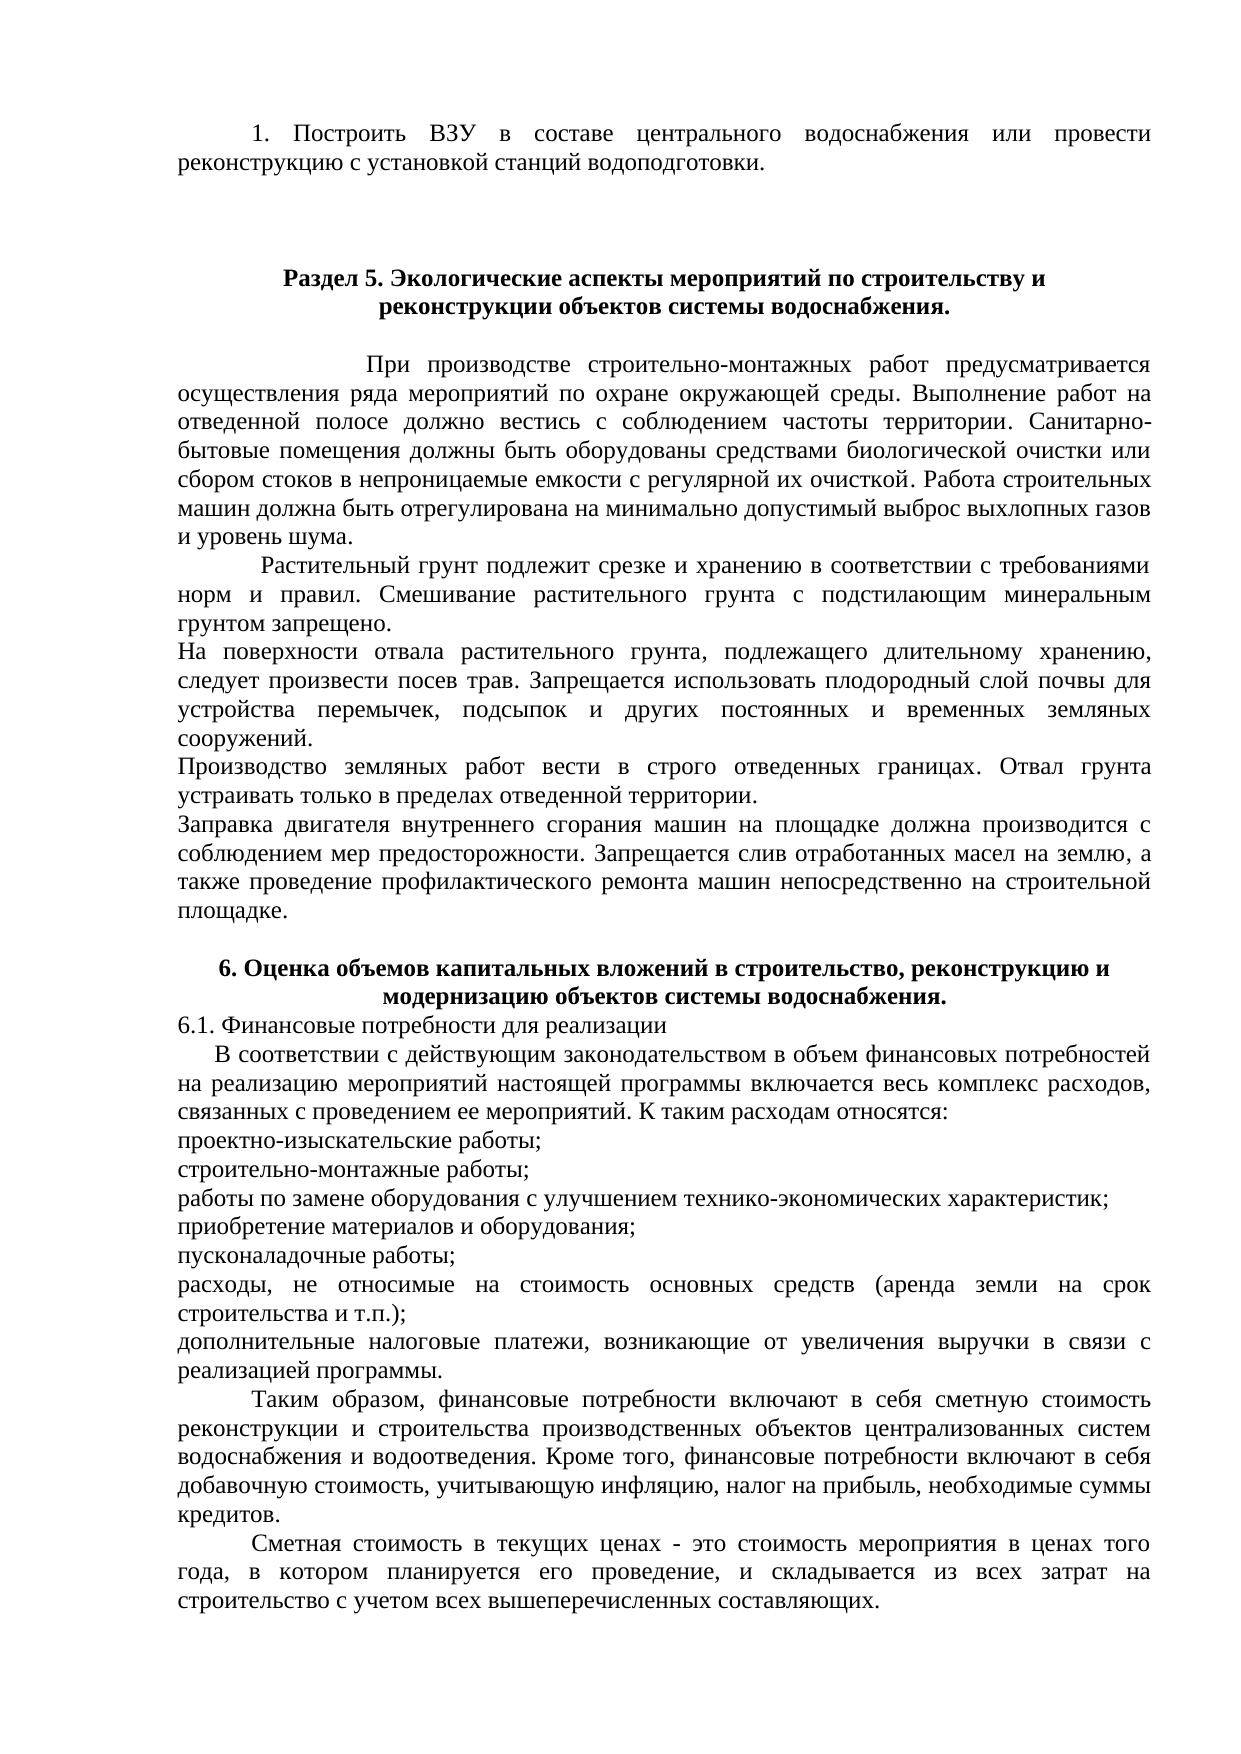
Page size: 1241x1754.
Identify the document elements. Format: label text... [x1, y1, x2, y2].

text проектно-изыскательские работы; [177, 1125, 1152, 1154]
text реконструкции объектов системы водоснабжения. [177, 291, 1152, 320]
text 1. Построить ВЗУ в составе центрального водоснабжения или провести реконструкцию с установкой станций водоподготовки. [177, 118, 1152, 176]
text приобретение материалов и оборудования; [177, 1211, 1152, 1240]
text Заправка двигателя внутреннего сгорания машин на площадке должна производится с соблюдением мер предосторожности. Запрещается слив отработанных масел на землю, а также проведение профилактического ремонта машин непосредственно на строительной площадке. [177, 809, 1152, 924]
text При производстве строительно-монтажных работ предусматривается осуществления ряда мероприятий по охране окружающей среды. Выполнение работ на отведенной полосе должно вестись с соблюдением частоты территории. Санитарно-бытовые помещения должны быть оборудованы средствами биологической очистки или сбором стоков в непроницаемые емкости с регулярной их очисткой. Работа строительных машин должна быть отрегулирована на минимально допустимый выброс выхлопных газов и уровень шума. [177, 349, 1152, 550]
text дополнительные налоговые платежи, возникающие от увеличения выручки в связи с реализацией программы. [177, 1326, 1152, 1384]
text 6.1. Финансовые потребности для реализации [177, 1010, 1152, 1039]
text Производство земляных работ вести в строго отведенных границах. Отвал грунта устраивать только в пределах отведенной территории. [177, 751, 1152, 809]
text На поверхности отвала растительного грунта, подлежащего длительному хранению, следует произвести посев трав. Запрещается использовать плодородный слой почвы для устройства перемычек, подсыпок и других постоянных и временных земляных сооружений. [177, 636, 1152, 751]
text работы по замене оборудования с улучшением технико-экономических характеристик; [177, 1183, 1152, 1211]
text Растительный грунт подлежит срезке и хранению в соответствии с требованиями норм и правил. Смешивание растительного грунта с подстилающим минеральным грунтом запрещено. [177, 550, 1152, 636]
text В соответствии с действующим законодательством в объем финансовых потребностей на реализацию мероприятий настоящей программы включается весь комплекс расходов, связанных с проведением ее мероприятий. К таким расходам относятся: [177, 1039, 1152, 1125]
text Таким образом, финансовые потребности включают в себя сметную стоимость реконструкции и строительства производственных объектов централизованных систем водоснабжения и водоотведения. Кроме того, финансовые потребности включают в себя добавочную стоимость, учитывающую инфляцию, налог на прибыль, необходимые суммы кредитов. [177, 1384, 1152, 1528]
text пусконаладочные работы; [177, 1240, 1152, 1269]
text 6. Оценка объемов капитальных вложений в строительство, реконструкцию и модернизацию объектов системы водоснабжения. [177, 953, 1152, 1010]
text Сметная стоимость в текущих ценах - это стоимость мероприятия в ценах того года, в котором планируется его проведение, и складывается из всех затрат на строительство с учетом всех вышеперечисленных составляющих. [177, 1528, 1152, 1614]
text расходы, не относимые на стоимость основных средств (аренда земли на срок строительства и т.п.); [177, 1269, 1152, 1326]
text Раздел 5. Экологические аспекты мероприятий по строительству и [177, 263, 1152, 291]
text строительно-монтажные работы; [177, 1154, 1152, 1183]
